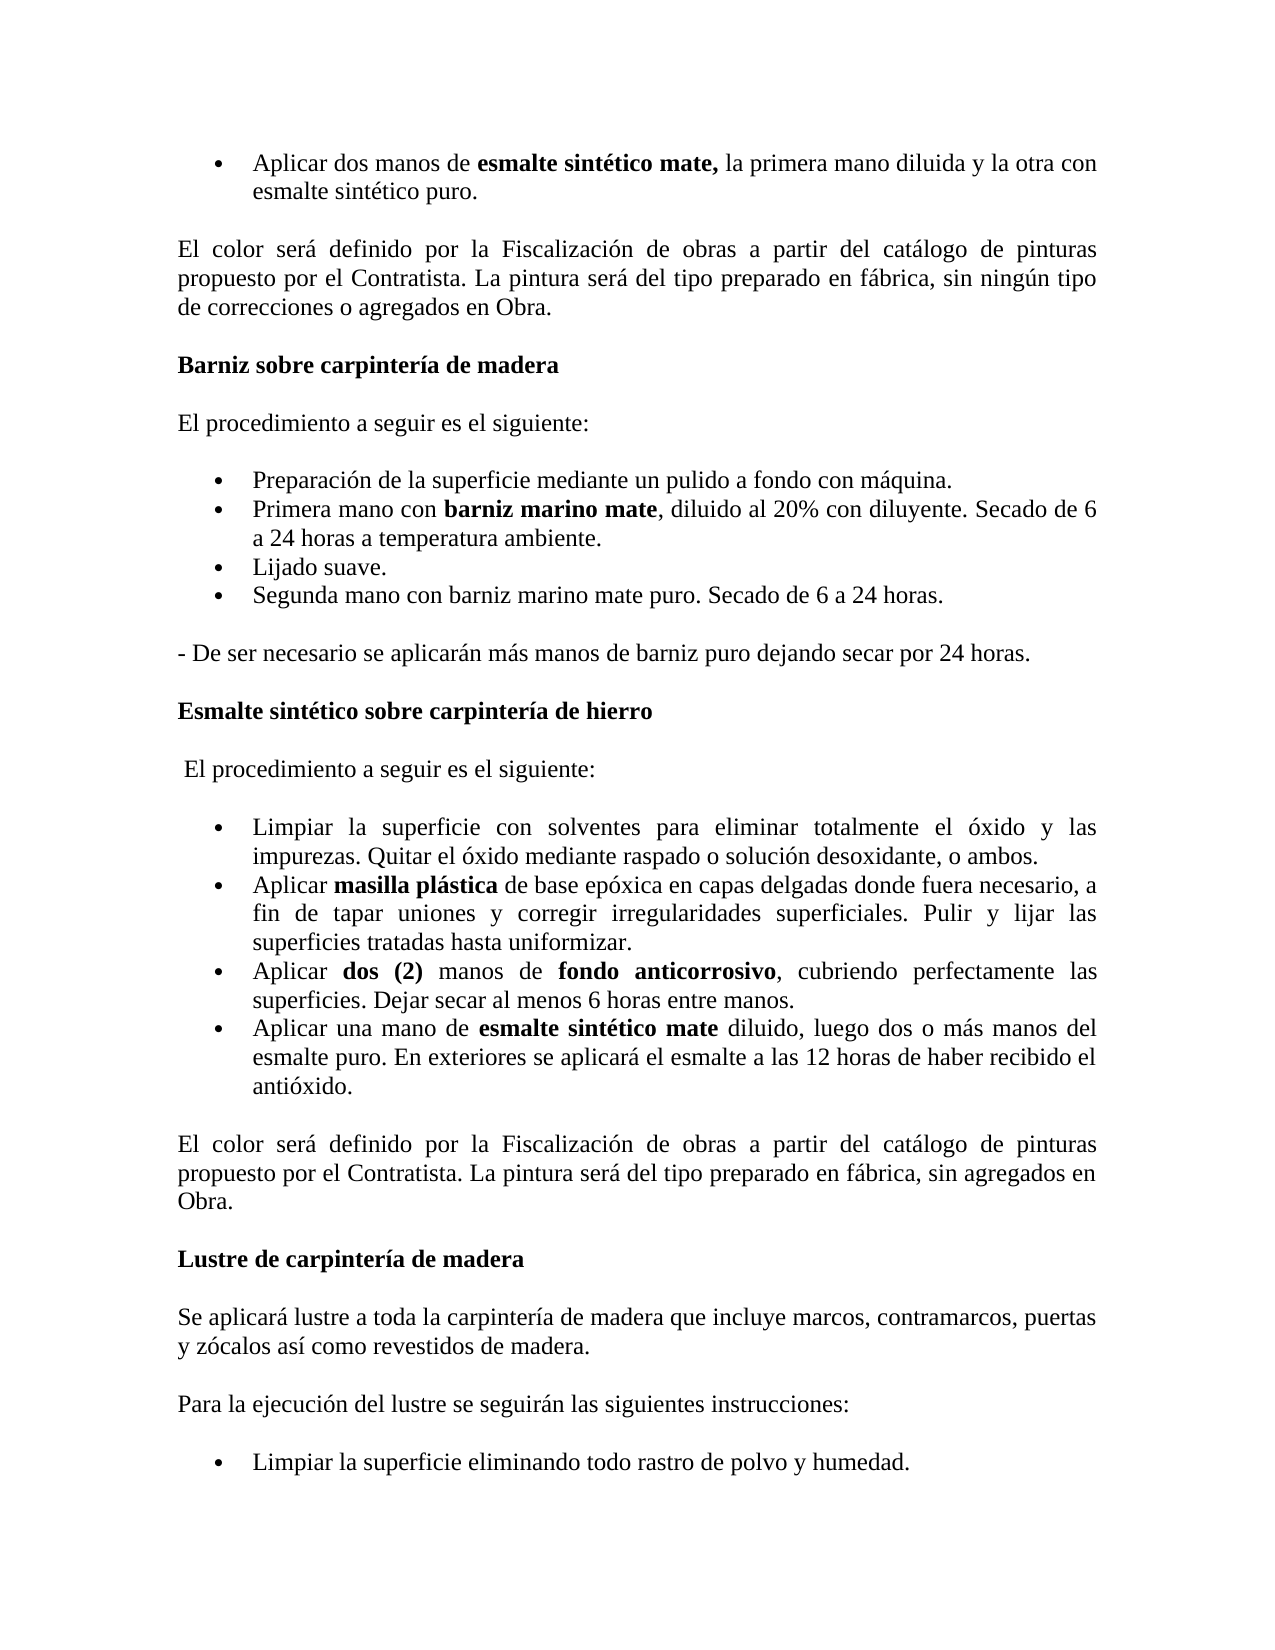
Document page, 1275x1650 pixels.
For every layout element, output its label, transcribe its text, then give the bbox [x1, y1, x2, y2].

text El procedimiento a seguir es el siguiente: [177, 754, 1098, 783]
text El color será definido por la Fiscalización de obras a partir del catálogo de pinturas propuesto por el Contratista. La pintura será del tipo preparado en fábrica, sin ningún tipo de correcciones o agregados en Obra. [177, 234, 1098, 321]
list Aplicar dos (2) manos de fondo anticorrosivo, cubriendo perfectamente las superficies. Dejar secar al menos 6 horas entre manos. [215, 956, 1098, 1013]
list Primera mano con barniz marino mate, diluido al 20% con diluyente. Secado de 6 a 24 horas a temperatura ambiente. [215, 494, 1098, 552]
text Se aplicará lustre a toda la carpintería de madera que incluye marcos, contramarcos, puertas y zócalos así como revestidos de madera. [177, 1302, 1098, 1360]
text Para la ejecución del lustre se seguirán las siguientes instrucciones: [177, 1389, 1098, 1418]
list Preparación de la superficie mediante un pulido a fondo con máquina. [215, 466, 1098, 494]
list Aplicar una mano de esmalte sintético mate diluido, luego dos o más manos del esmalte puro. En exteriores se aplicará el esmalte a las 12 horas de haber recibido el antióxido. [215, 1013, 1098, 1100]
list Segunda mano con barniz marino mate puro. Secado de 6 a 24 horas. [215, 581, 1098, 609]
list Lijado suave. [215, 552, 1098, 581]
list Limpiar la superficie eliminando todo rastro de polvo y humedad. [215, 1447, 1098, 1476]
text Lustre de carpintería de madera [177, 1244, 1098, 1273]
text El procedimiento a seguir es el siguiente: [177, 408, 1098, 436]
list Limpiar la superficie con solventes para eliminar totalmente el óxido y las impurezas. Quitar el óxido mediante raspado o solución desoxidante, o ambos. [215, 812, 1098, 870]
list Aplicar dos manos de esmalte sintético mate, la primera mano diluida y la otra con esmalte sintético puro. [215, 148, 1098, 205]
text Esmalte sintético sobre carpintería de hierro [177, 696, 1098, 725]
list Aplicar masilla plástica de base epóxica en capas delgadas donde fuera necesario, a fin de tapar uniones y corregir irregularidades superficiales. Pulir y lijar las superficies tratadas hasta uniformizar. [215, 870, 1098, 956]
text Barniz sobre carpintería de madera [177, 350, 1098, 378]
text El color será definido por la Fiscalización de obras a partir del catálogo de pinturas propuesto por el Contratista. La pintura será del tipo preparado en fábrica, sin agregados en Obra. [177, 1129, 1098, 1215]
text - De ser necesario se aplicarán más manos de barniz puro dejando secar por 24 horas. [177, 638, 1098, 667]
